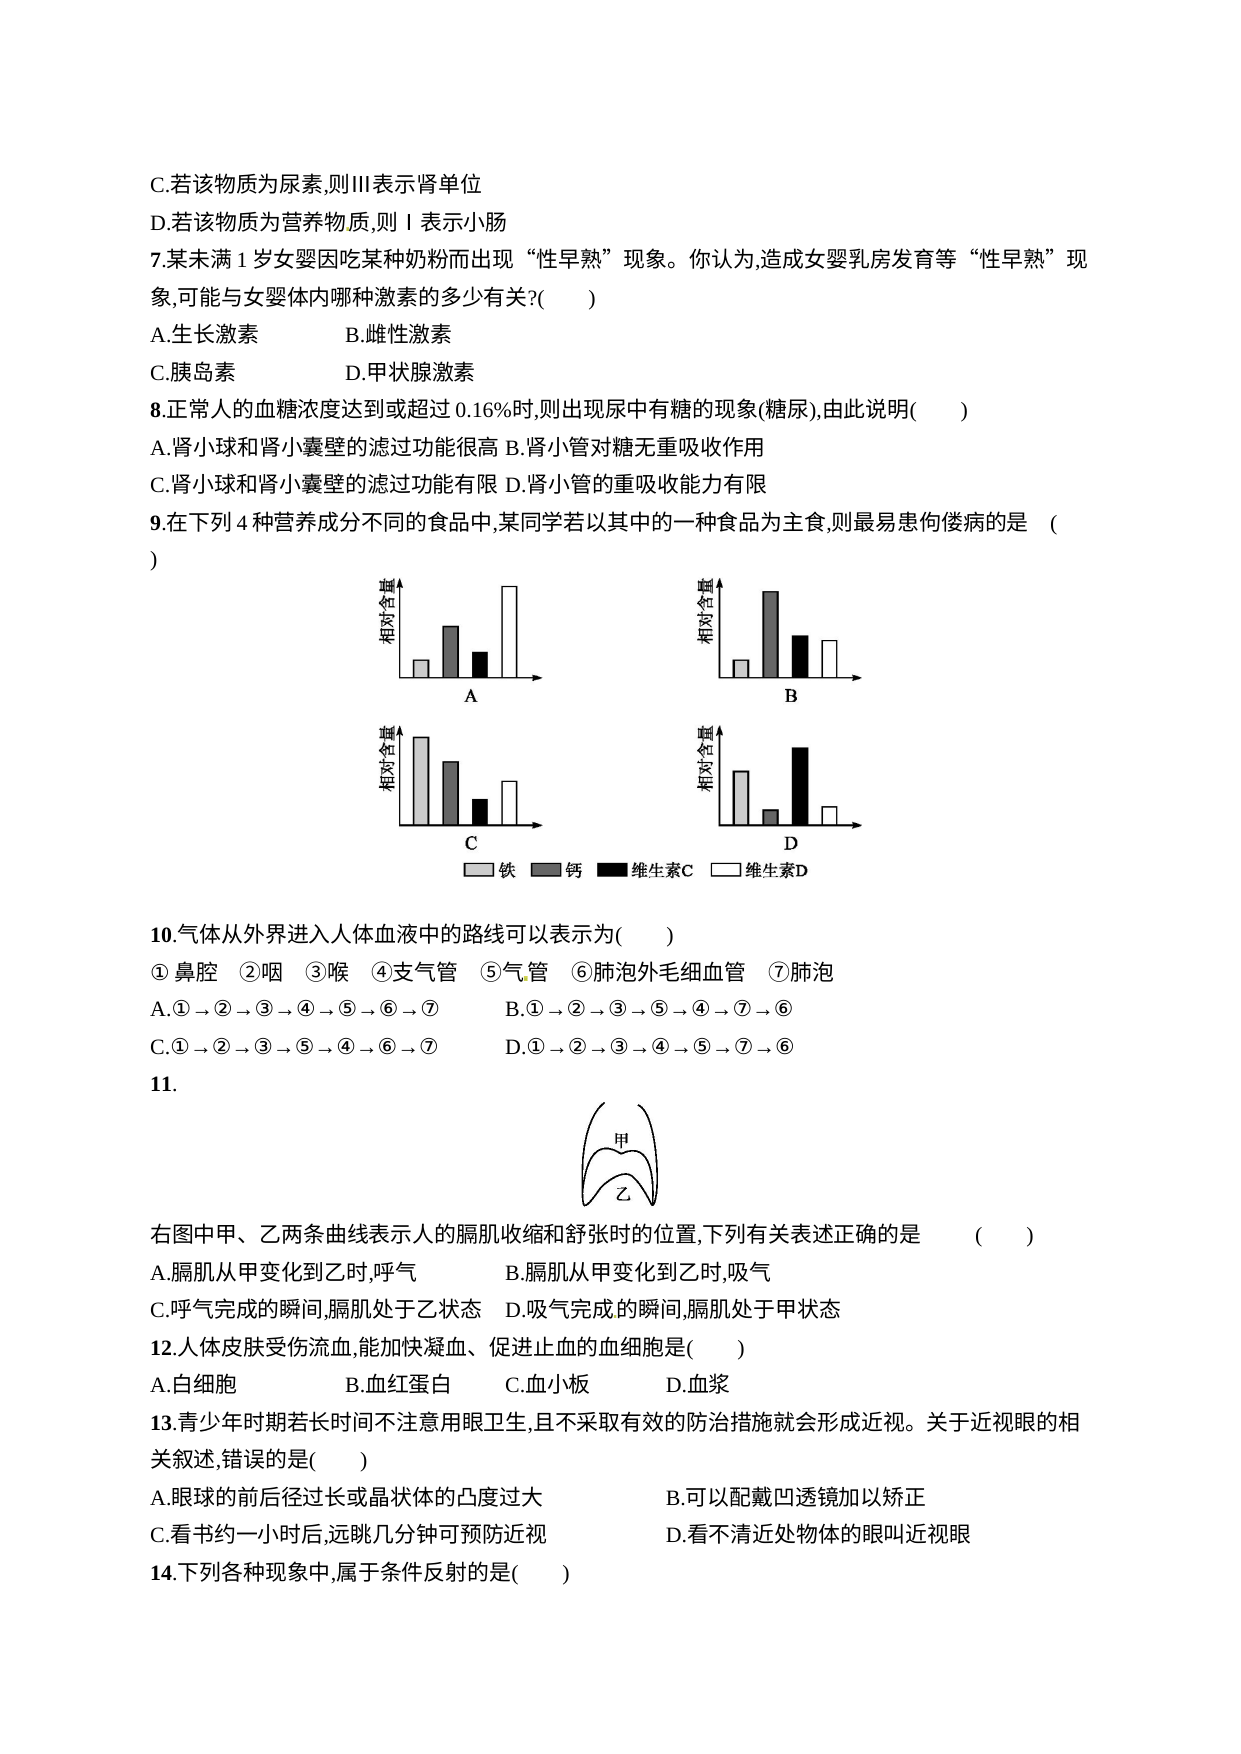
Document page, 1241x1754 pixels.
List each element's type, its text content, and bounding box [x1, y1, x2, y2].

text C.①→②→③→⑤→④→⑥→⑦ D.①→②→③→④→⑤→⑦→⑥ [150, 1027, 1090, 1064]
text C.胰岛素 D.甲状腺激素 [150, 352, 1090, 389]
text 12.人体皮肤受伤流血,能加快凝血、促进止血的血细胞是( ) [150, 1327, 1090, 1364]
text 8.正常人的血糖浓度达到或超过0.16%时,则出现尿中有糖的现象(糖尿),由此说明( ) [150, 389, 1090, 427]
text A.①→②→③→④→⑤→⑥→⑦ B.①→②→③→⑤→④→⑦→⑥ [150, 989, 1090, 1027]
text 14.下列各种现象中,属于条件反射的是( ) [150, 1552, 1090, 1589]
text 10.气体从外界进入人体血液中的路线可以表示为( ) [150, 914, 1090, 952]
text D.若该物质为营养物质,则Ⅰ表示小肠 [150, 202, 1090, 239]
text A.膈肌从甲变化到乙时,呼气 B.膈肌从甲变化到乙时,吸气 [150, 1252, 1090, 1289]
text 11. [150, 1064, 1090, 1102]
text A.生长激素 B.雌性激素 [150, 314, 1090, 352]
text 13.青少年时期若长时间不注意用眼卫生,且不采取有效的防治措施就会形成近视。关于近视眼的相关叙述,错误的是( ) [150, 1402, 1090, 1477]
text 右图中甲、乙两条曲线表示人的膈肌收缩和舒张时的位置,下列有关表述正确的是 ( ) [150, 1214, 1090, 1252]
text C.呼气完成的瞬间,膈肌处于乙状态 D.吸气完成的瞬间,膈肌处于甲状态 [150, 1289, 1090, 1327]
text ①鼻腔 ②咽 ③喉 ④支气管 ⑤气管 ⑥肺泡外毛细血管 ⑦肺泡 [150, 952, 1090, 989]
text 7.某未满1岁女婴因吃某种奶粉而出现“性早熟”现象。你认为,造成女婴乳房发育等“性早熟”现象,可能与女婴体内哪种激素的多少有关?( ) [150, 239, 1090, 314]
text 9.在下列4种营养成分不同的食品中,某同学若以其中的一种食品为主食,则最易患佝偻病的是 ( ) [150, 502, 1090, 577]
text C.若该物质为尿素,则Ⅲ表示肾单位 [150, 164, 1090, 202]
text A.眼球的前后径过长或晶状体的凸度过大 B.可以配戴凹透镜加以矫正 [150, 1477, 1090, 1514]
picture [378, 577, 862, 879]
text A.白细胞 B.血红蛋白 C.血小板 D.血浆 [150, 1364, 1090, 1402]
picture [581, 1102, 659, 1208]
text A.肾小球和肾小囊壁的滤过功能很高 B.肾小管对糖无重吸收作用 [150, 427, 1090, 464]
text C.看书约一小时后,远眺几分钟可预防近视 D.看不清近处物体的眼叫近视眼 [150, 1514, 1090, 1552]
text C.肾小球和肾小囊壁的滤过功能有限 D.肾小管的重吸收能力有限 [150, 464, 1090, 502]
